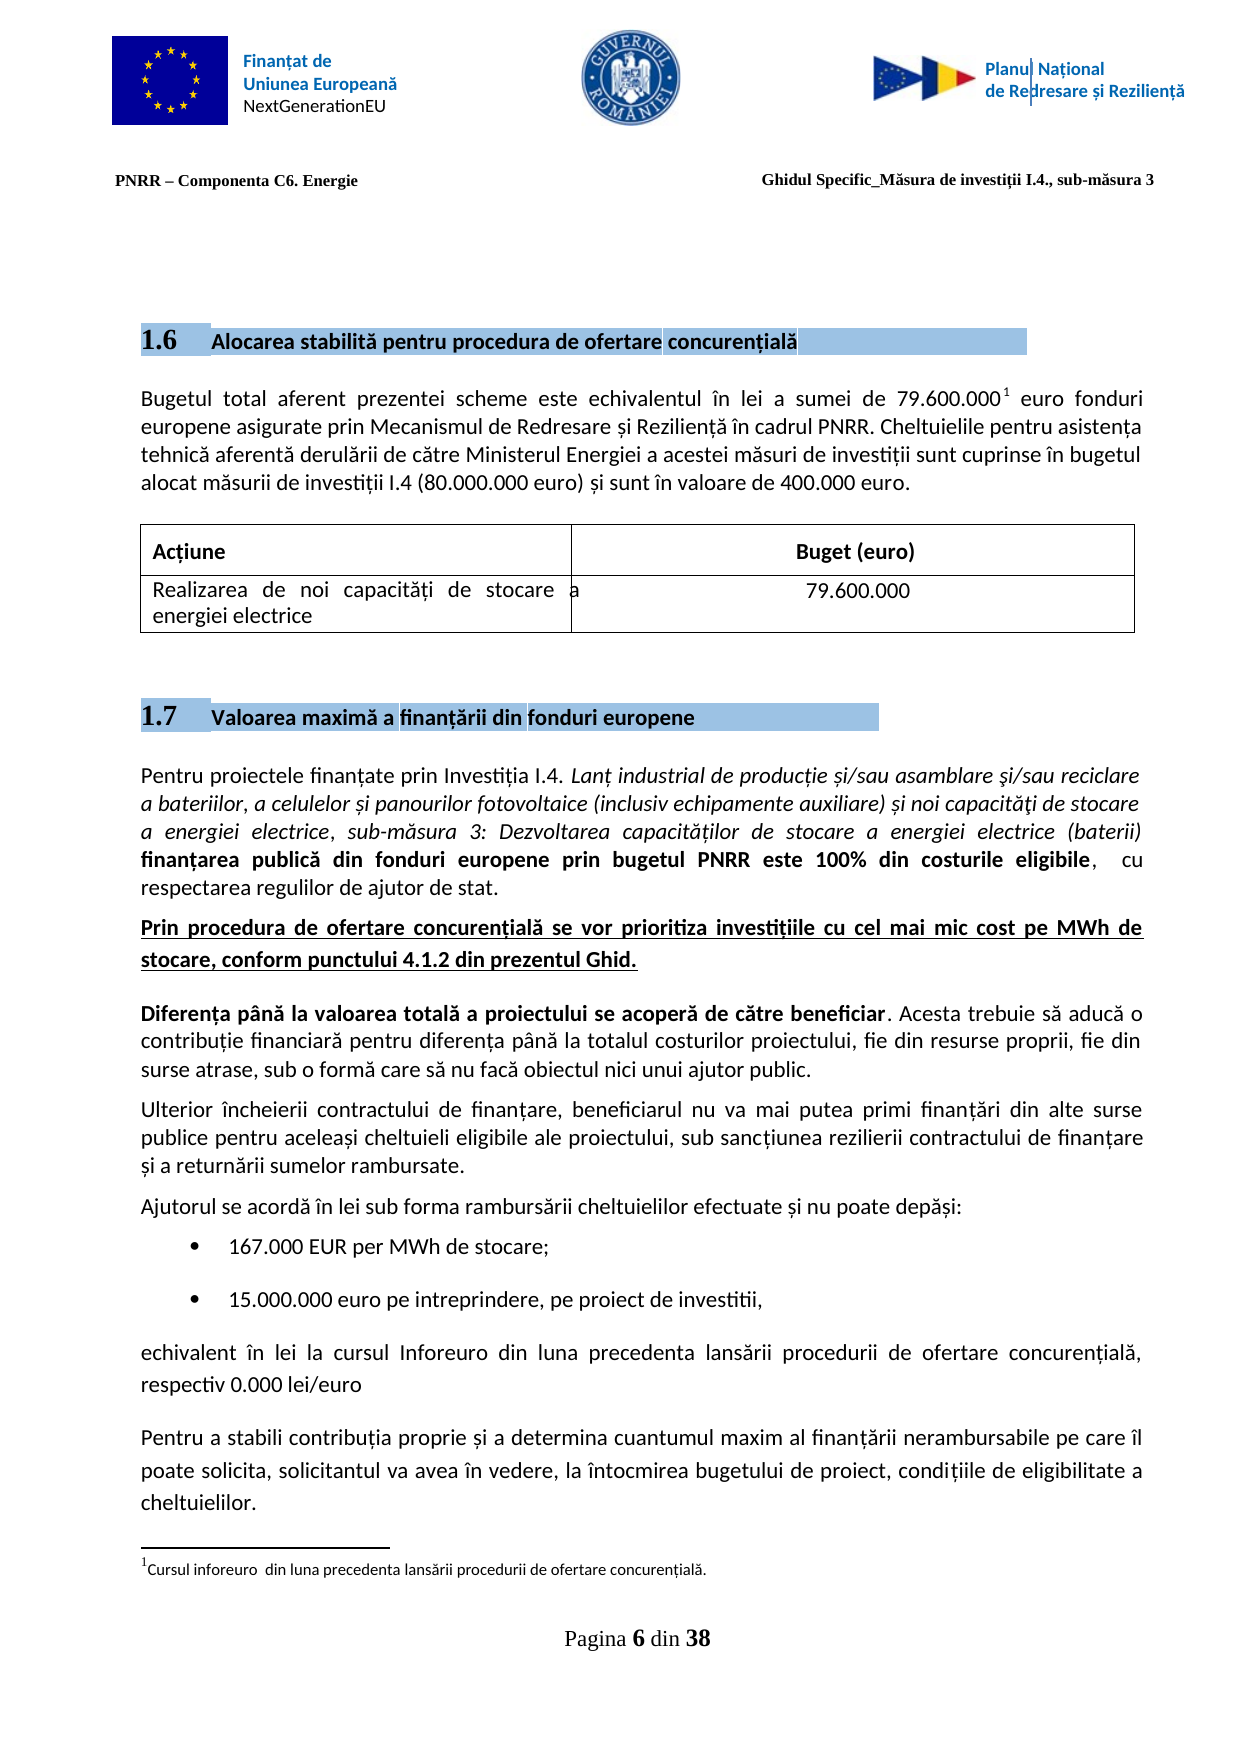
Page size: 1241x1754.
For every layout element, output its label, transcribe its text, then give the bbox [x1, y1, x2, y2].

subtitle Valoarea maximă a finanțării din fonduri europene [211, 698, 1143, 732]
table_cell 79.600.000 [572, 576, 1134, 632]
text Prin procedura de ofertare concurențială se vor prioritiza investițiile cu cel mai mic cost pe MWh de stocare, conform punctului 4.1.2 din prezentul Ghid. [141, 939, 1143, 974]
subtitle Alocarea stabilită pentru procedura de ofertare concurențială [141, 322, 1143, 356]
table_cell Realizarea de noi capacități de stocare a energiei electrice [141, 576, 571, 632]
picture [112, 36, 228, 125]
text echivalent în lei la cursul Inforeuro din luna precedenta lansării procedurii de ofertare concurențială, respectiv 0.000 lei/euro [141, 1338, 1143, 1398]
picture [873, 55, 977, 101]
text Bugetul total aferent prezentei scheme este echivalentul în lei a sumei de 79.600.000 euro fonduri europene asigurate prin Mecanismul de Redresare și Reziliență în cadrul PNRR. Cheltuielile pentru asistența tehnică aferentă derulării de către Ministerul Energiei a acestei măsuri de investiții sunt cuprinse în bugetul alocat măsurii de investiții I.4 (80.000.000 euro) și sunt în valoare de 400.000 euro. [141, 384, 1143, 496]
text Prin procedura de ofertare concurențială se vor prioritiza investițiile cu cel mai mic cost pe MWh de stocare, conform punctului 4.1.2 din prezentul Ghid. [141, 913, 1143, 938]
list 167.000 EUR per MWh de stocare; [191, 1232, 1143, 1260]
text Diferența până la valoarea totală a proiectului se acoperă de către beneficiar. Acesta trebuie să aducă o contribuție financiară pentru diferența până la totalul costurilor proiectului, fie din resurse proprii, fie din surse atrase, sub o formă care să nu facă obiectul nici unui ajutor public. [141, 999, 1143, 1083]
picture [581, 29, 681, 126]
text Ulterior încheierii contractului de finanţare, beneficiarul nu va mai putea primi finanţări din alte surse publice pentru aceleaşi cheltuieli eligibile ale proiectului, sub sancţiunea rezilierii contractului de finanţare şi a returnării sumelor rambursate. [141, 1095, 1143, 1179]
list 15.000.000 euro pe intreprindere, pe proiect de investitii, [191, 1285, 1143, 1313]
table_header Buget (euro) [572, 525, 1134, 574]
table_header Acțiune [141, 525, 571, 574]
text Ajutorul se acordă în lei sub forma rambursării cheltuielilor efectuate şi nu poate depăşi: [141, 1192, 1143, 1220]
text Pentru a stabili contribuţia proprie şi a determina cuantumul maxim al finanţării nerambursabile pe care îl poate solicita, solicitantul va avea în vedere, la întocmirea bugetului de proiect, condiţiile de eligibilitate a cheltuielilor. [141, 1423, 1143, 1516]
text Pentru proiectele finanțate prin Investiția I.4. Lanț industrial de producție și/sau asamblare şi/sau reciclare a bateriilor, a celulelor și panourilor fotovoltaice (inclusiv echipamente auxiliare) și noi capacităţi de stocare a energiei electrice, sub-măsura 3: Dezvoltarea capacităților de stocare a energiei electrice (baterii) finanțarea publică din fonduri europene prin bugetul PNRR este 100% din costurile eligibile, cu respectarea regulilor de ajutor de stat. [141, 761, 1143, 901]
